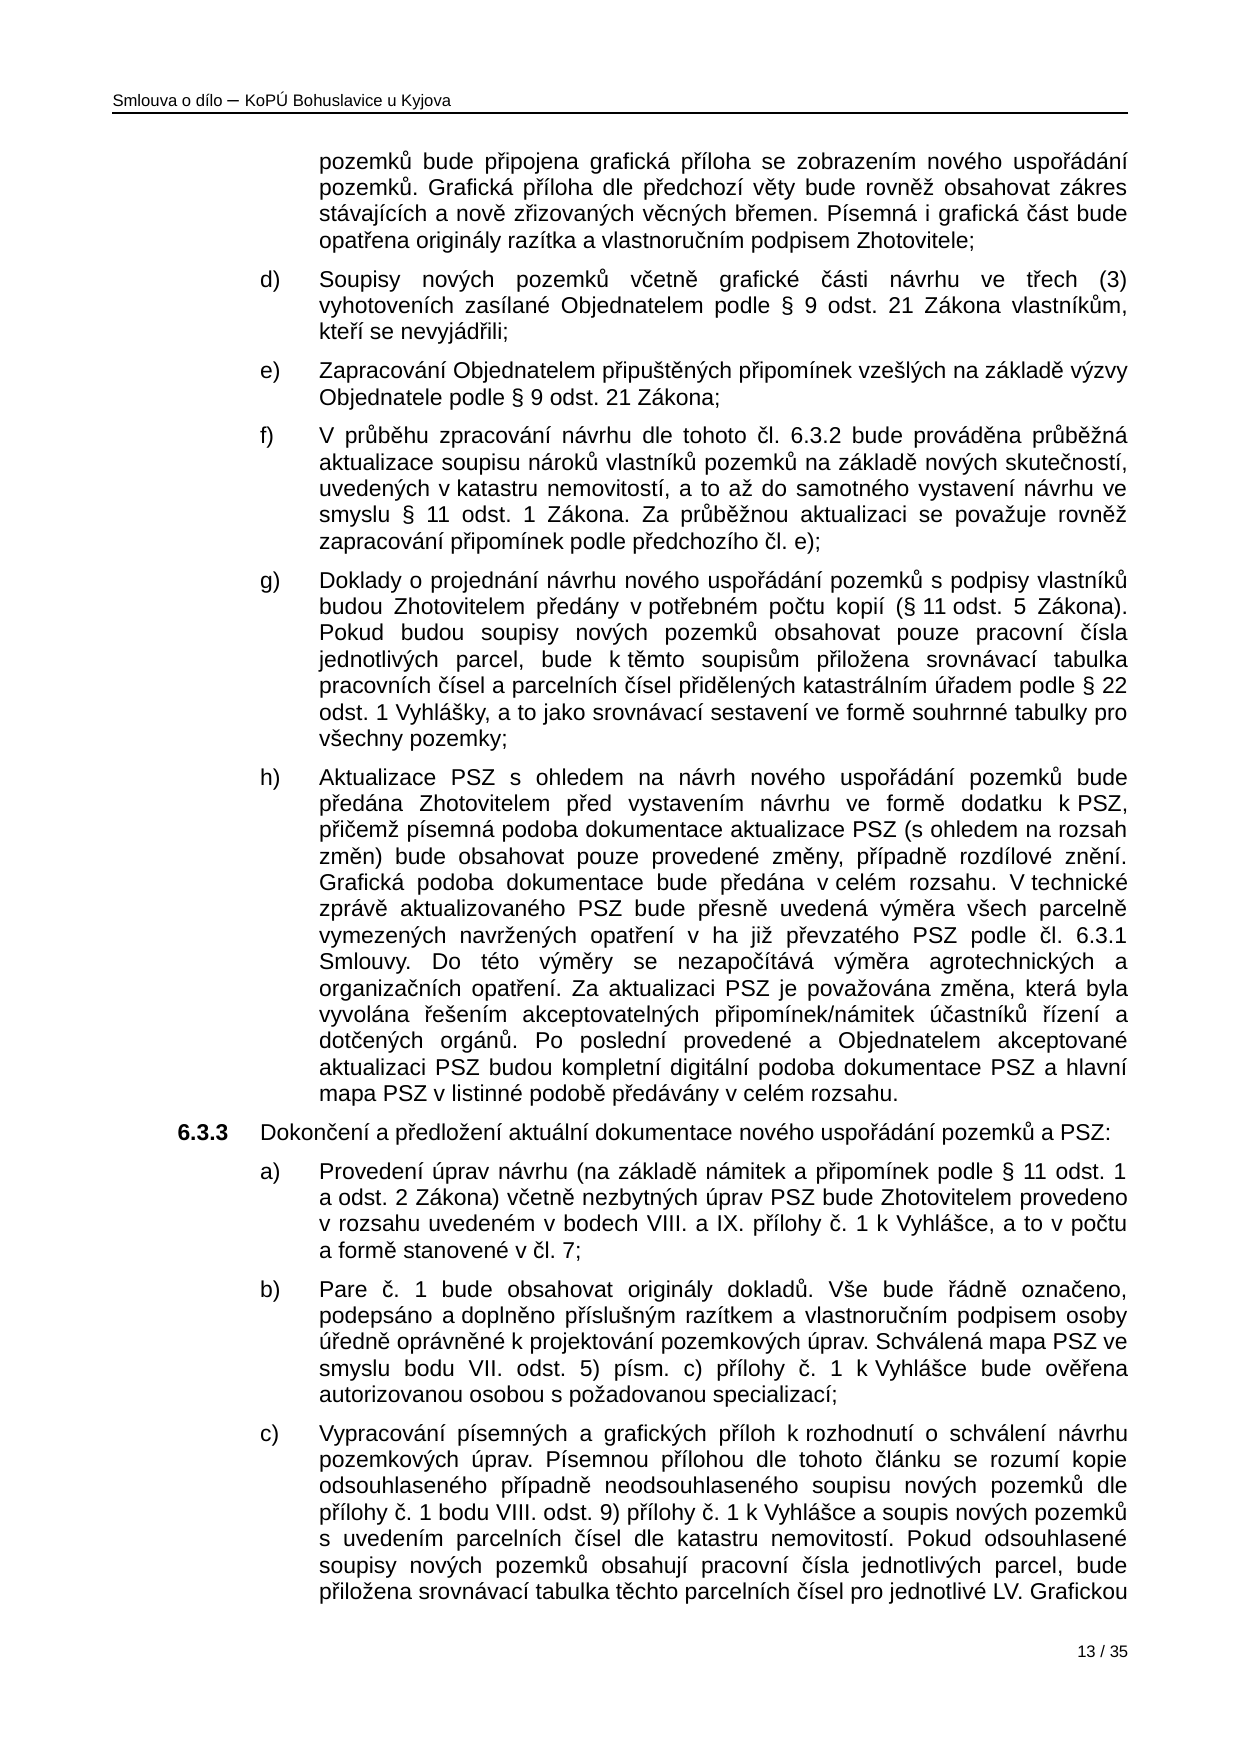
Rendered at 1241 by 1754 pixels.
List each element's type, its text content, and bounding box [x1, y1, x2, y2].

list Soupisy nových pozemků včetně grafické části návrhu ve třech (3) vyhotoveních zasílané Objednatelem podle § 9 odst. 21 Zákona vlastníkům, kteří se nevyjádřili; [260, 266, 1128, 345]
list Doklady o projednání návrhu nového uspořádání pozemků s podpisy vlastníků budou Zhotovitelem předány v potřebném počtu kopií (§ 11 odst. 5 Zákona). Pokud budou soupisy nových pozemků obsahovat pouze pracovní čísla jednotlivých parcel, bude k těmto soupisům přiložena srovnávací tabulka pracovních čísel a parcelních čísel přidělených katastrálním úřadem podle § 22 odst. 1 Vyhlášky, a to jako srovnávací sestavení ve formě souhrnné tabulky pro všechny pozemky; [260, 567, 1128, 751]
list Zapracování Objednatelem připuštěných připomínek vzešlých na základě výzvy Objednatele podle § 9 odst. 21 Zákona; [260, 357, 1128, 410]
list Pare č. 1 bude obsahovat originály dokladů. Vše bude řádně označeno, podepsáno a doplněno příslušným razítkem a vlastnoručním podpisem osoby úředně oprávněné k projektování pozemkových úprav. Schválená mapa PSZ ve smyslu bodu VII. odst. 5) písm. c) přílohy č. 1 k Vyhlášce bude ověřena autorizovanou osobou s požadovanou specializací; [260, 1276, 1128, 1407]
text Dokončení a předložení aktuální dokumentace nového uspořádání pozemků a PSZ: [177, 1119, 1128, 1145]
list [260, 148, 1128, 253]
list Provedení úprav návrhu (na základě námitek a připomínek podle § 11 odst. 1 a odst. 2 Zákona) včetně nezbytných úprav PSZ bude Zhotovitelem provedeno v rozsahu uvedeném v bodech VIII. a IX. přílohy č. 1 k Vyhlášce, a to v počtu a formě stanovené v čl. 7; [260, 1158, 1128, 1263]
list V průběhu zpracování návrhu dle tohoto čl. 6.3.2 bude prováděna průběžná aktualizace soupisu nároků vlastníků pozemků na základě nových skutečností, uvedených v katastru nemovitostí, a to až do samotného vystavení návrhu ve smyslu § 11 odst. 1 Zákona. Za průběžnou aktualizaci se považuje rovněž zapracování připomínek podle předchozího čl. e); [260, 422, 1128, 554]
list Aktualizace PSZ s ohledem na návrh nového uspořádání pozemků bude předána Zhotovitelem před vystavením návrhu ve formě dodatku k PSZ, přičemž písemná podoba dokumentace aktualizace PSZ (s ohledem na rozsah změn) bude obsahovat pouze provedené změny, případně rozdílové znění. Grafická podoba dokumentace bude předána v celém rozsahu. V technické zprávě aktualizovaného PSZ bude přesně uvedená výměra všech parcelně vymezených navržených opatření v ha již převzatého PSZ podle čl. 6.3.1 Smlouvy. Do této výměry se nezapočítává výměra agrotechnických a organizačních opatření. Za aktualizaci PSZ je považována změna, která byla vyvolána řešením akceptovatelných připomínek/námitek účastníků řízení a dotčených orgánů. Po poslední provedené a Objednatelem akceptované aktualizaci PSZ budou kompletní digitální podoba dokumentace PSZ a hlavní mapa PSZ v listinné podobě předávány v celém rozsahu. [260, 764, 1128, 1106]
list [260, 1420, 1128, 1604]
